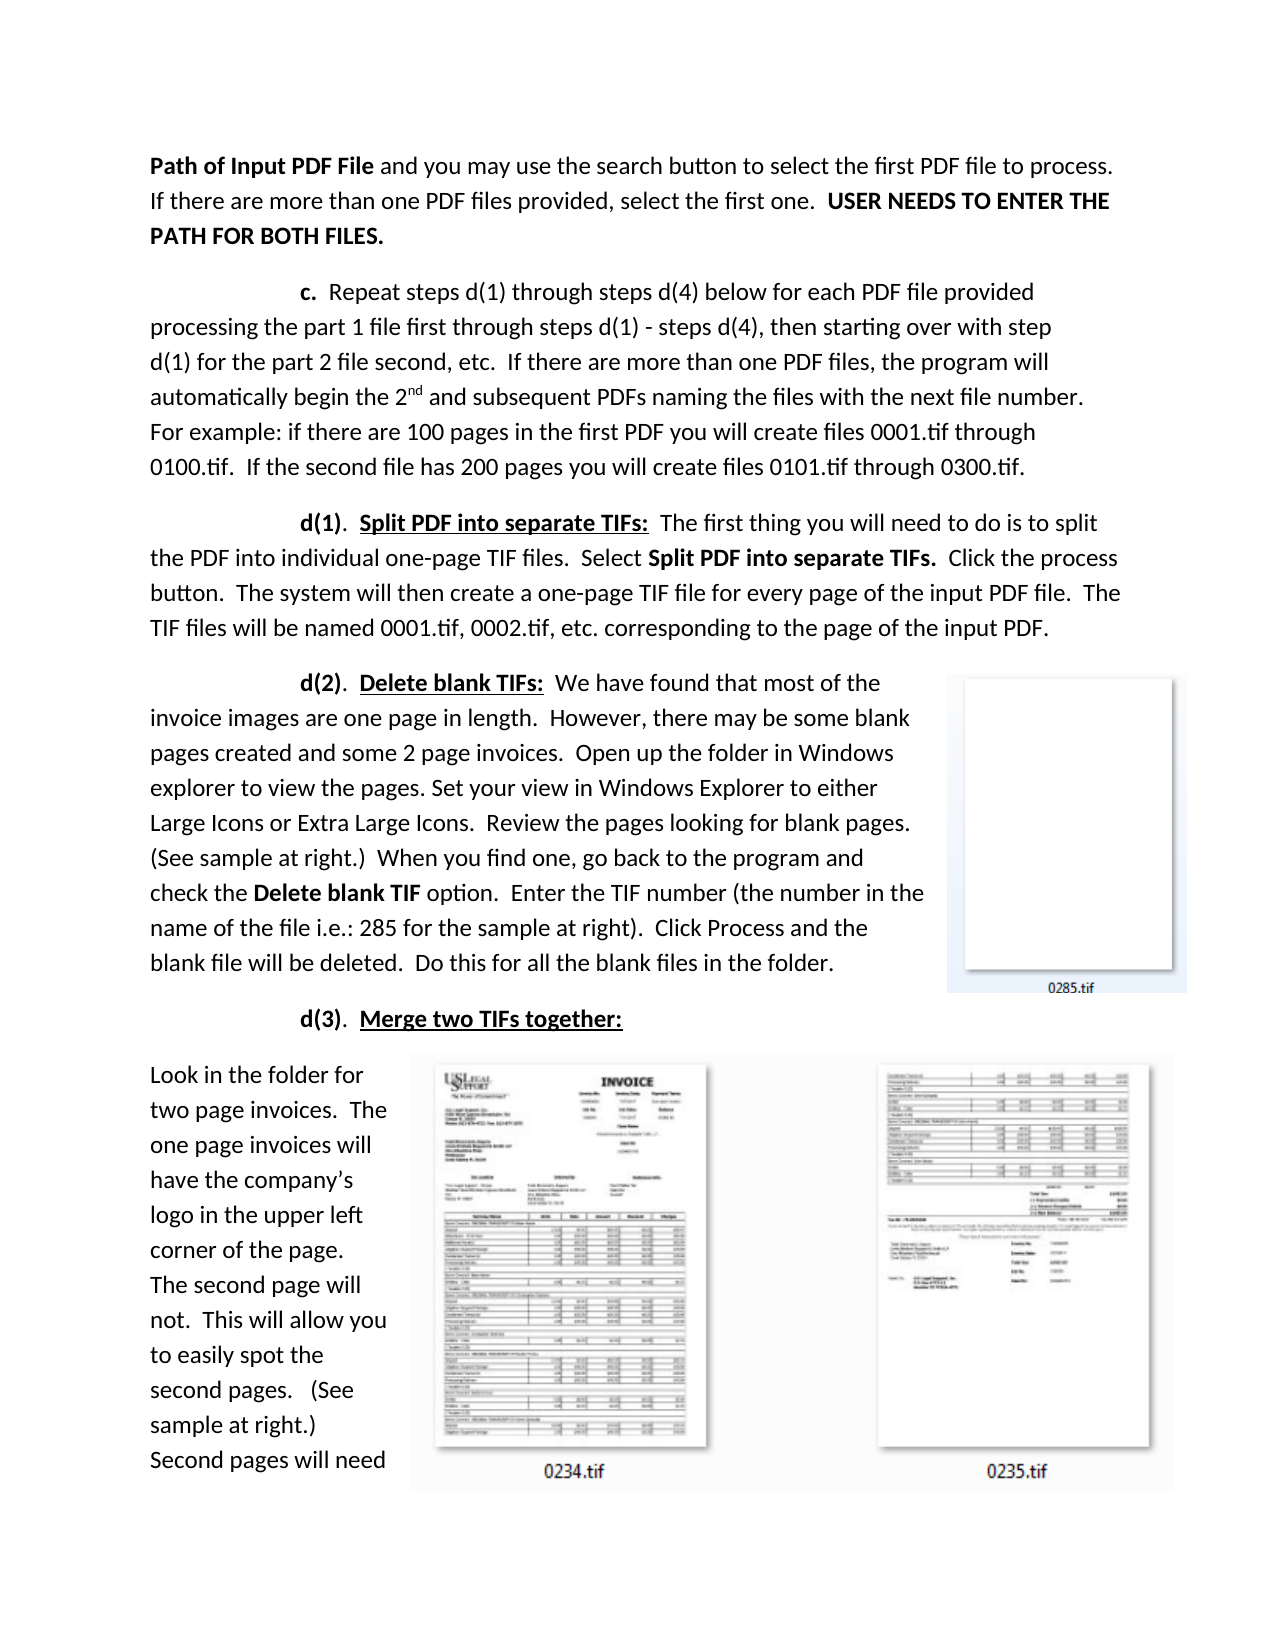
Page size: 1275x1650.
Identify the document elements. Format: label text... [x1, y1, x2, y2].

text d(2). Delete blank TIFs: We have found that most of the invoice images are one page in length. However, there may be some blank pages created and some 2 page invoices. Open up the folder in Windows explorer to view the pages. Set your view in Windows Explorer to either Large Icons or Extra Large Icons. Review the pages looking for blank pages. (See sample at right.) When you find one, go back to the program and check the Delete blank TIF option. Enter the TIF number (the number in the name of the file i.e.: 285 for the sample at right). Click Process and the blank file will be deleted. Do this for all the blank files in the folder. [150, 667, 1125, 978]
text d(1). Split PDF into separate TIFs: The first thing you will need to do is to split the PDF into individual one-page TIF files. Select Split PDF into separate TIFs. Click the process button. The system will then create a one-page TIF file for every page of the input PDF file. The TIF files will be named 0001.tif, 0002.tif, etc. corresponding to the page of the input PDF. [150, 507, 1125, 642]
text d(1) for the part 2 file second, etc. If there are more than one PDF files, the program will automatically begin the 2nd and subsequent PDFs naming the files with the next file number. For example: if there are 100 pages in the first PDF you will create files 0001.tif through 0100.tif. If the second file has 200 pages you will create files 0101.tif through 0300.tif. [150, 346, 1125, 481]
picture [409, 1054, 1174, 1491]
picture [946, 674, 1187, 993]
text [150, 150, 1125, 251]
text c. Repeat steps d(1) through steps d(4) below for each PDF file provided processing the part 1 file first through steps d(1) - steps d(4), then starting over with step [150, 276, 1125, 341]
text d(3). Merge two TIFs together: [150, 1003, 1125, 1034]
